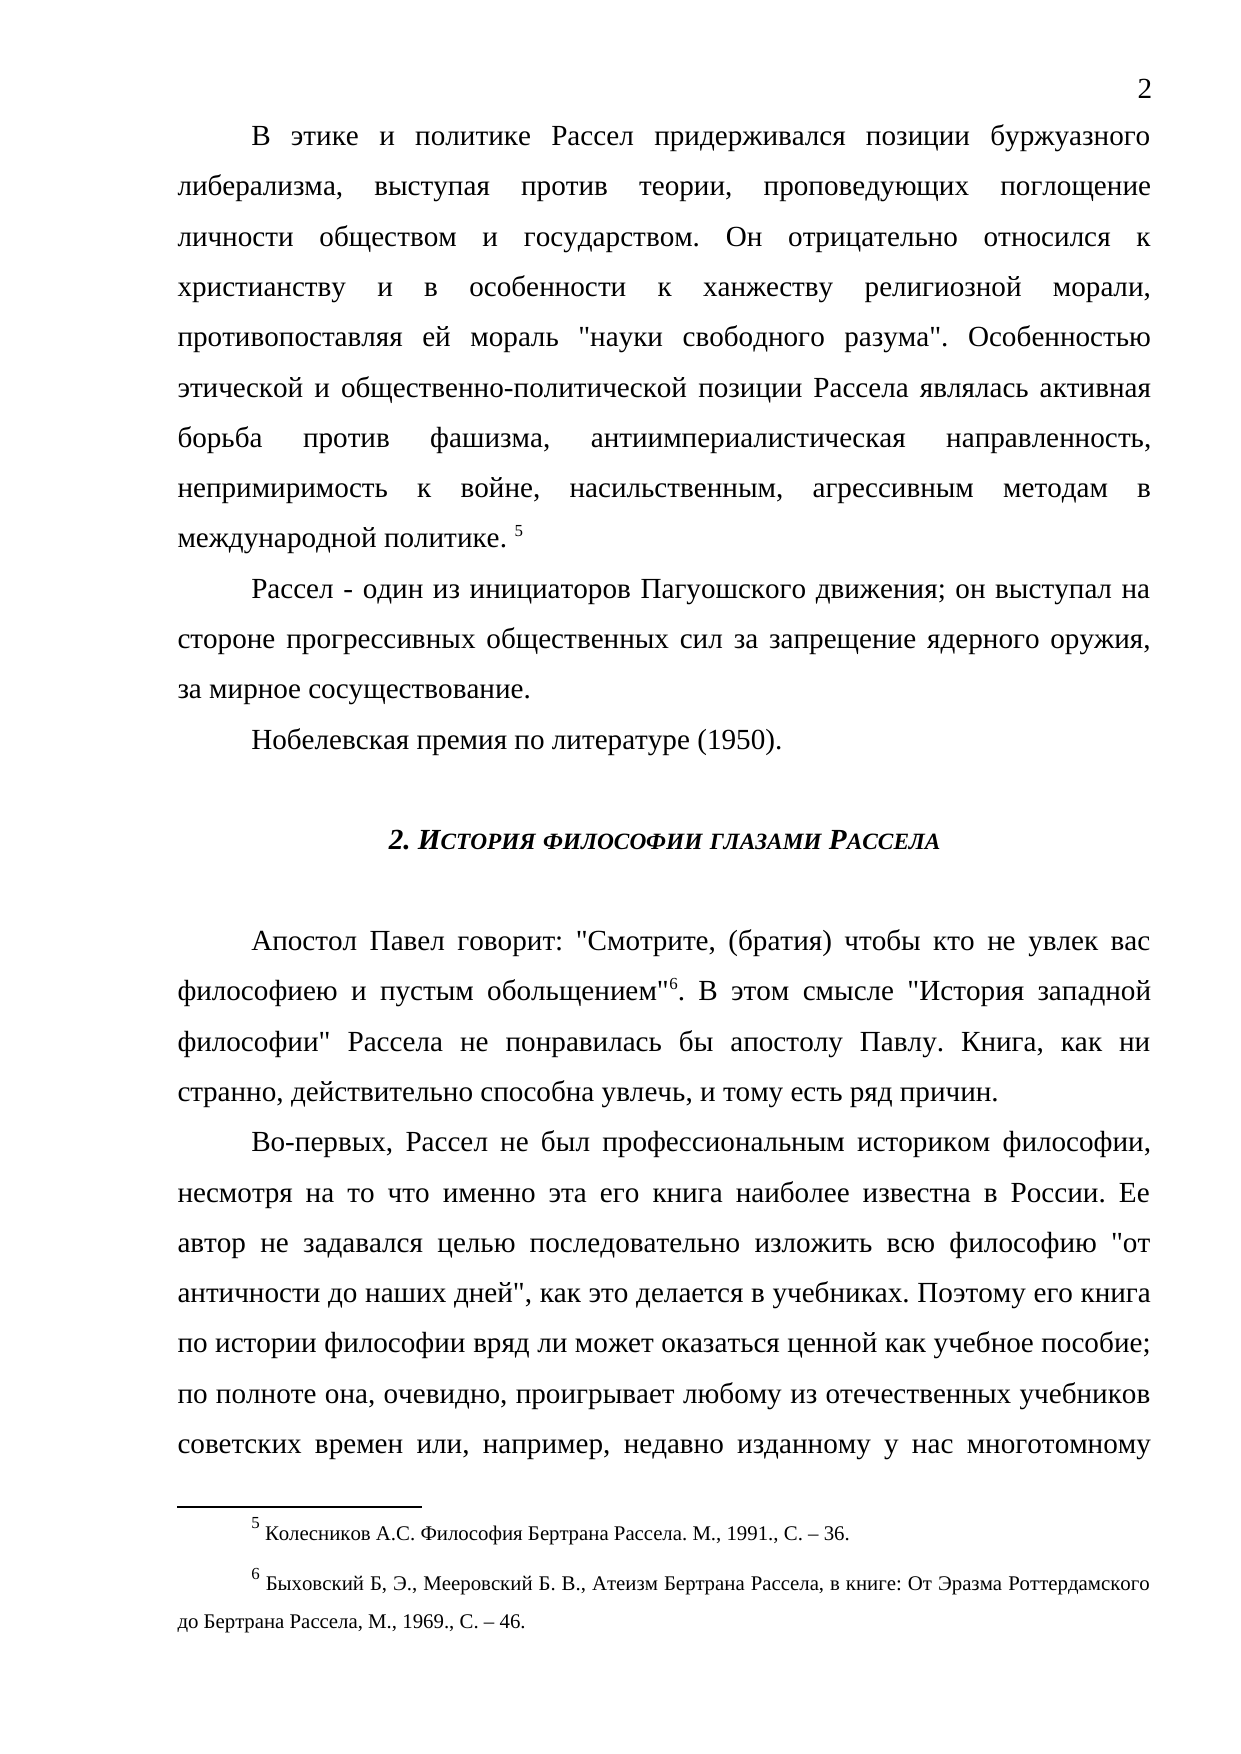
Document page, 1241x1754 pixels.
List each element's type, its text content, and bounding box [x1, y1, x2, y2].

text Апостол Павел говорит: "Смотрите, (братия) чтобы кто не увлек вас философиею и пустым обольщением". В этом смысле "История западной философии" Рассела не понравилась бы апостолу Павлу. Книга, как ни странно, действительно способна увлечь, и тому есть ряд причин. [177, 923, 1152, 1108]
text В этике и политике Рассел придерживался позиции буржуазного либерализма, выступая против теории, проповедующих поглощение личности обществом и государством. Он отрицательно относился к христианству и в особенности к ханжеству религиозной морали, противопоставляя ей мораль "науки свободного разума". Особенностью этической и общественно-политической позиции Рассела являлась активная борьба против фашизма, антиимпериалистическая направленность, непримиримость к войне, насильственным, агрессивным методам в международной политике. [177, 118, 1152, 554]
text Рассел - один из инициаторов Пагуошского движения; он выступал на стороне прогрессивных общественных сил за запрещение ядерного оружия, за мирное сосуществование. [177, 571, 1152, 705]
subtitle 2. История философии глазами Рассела [177, 822, 1152, 856]
text Нобелевская премия по литературе (1950). [177, 722, 1152, 755]
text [177, 1124, 1152, 1460]
